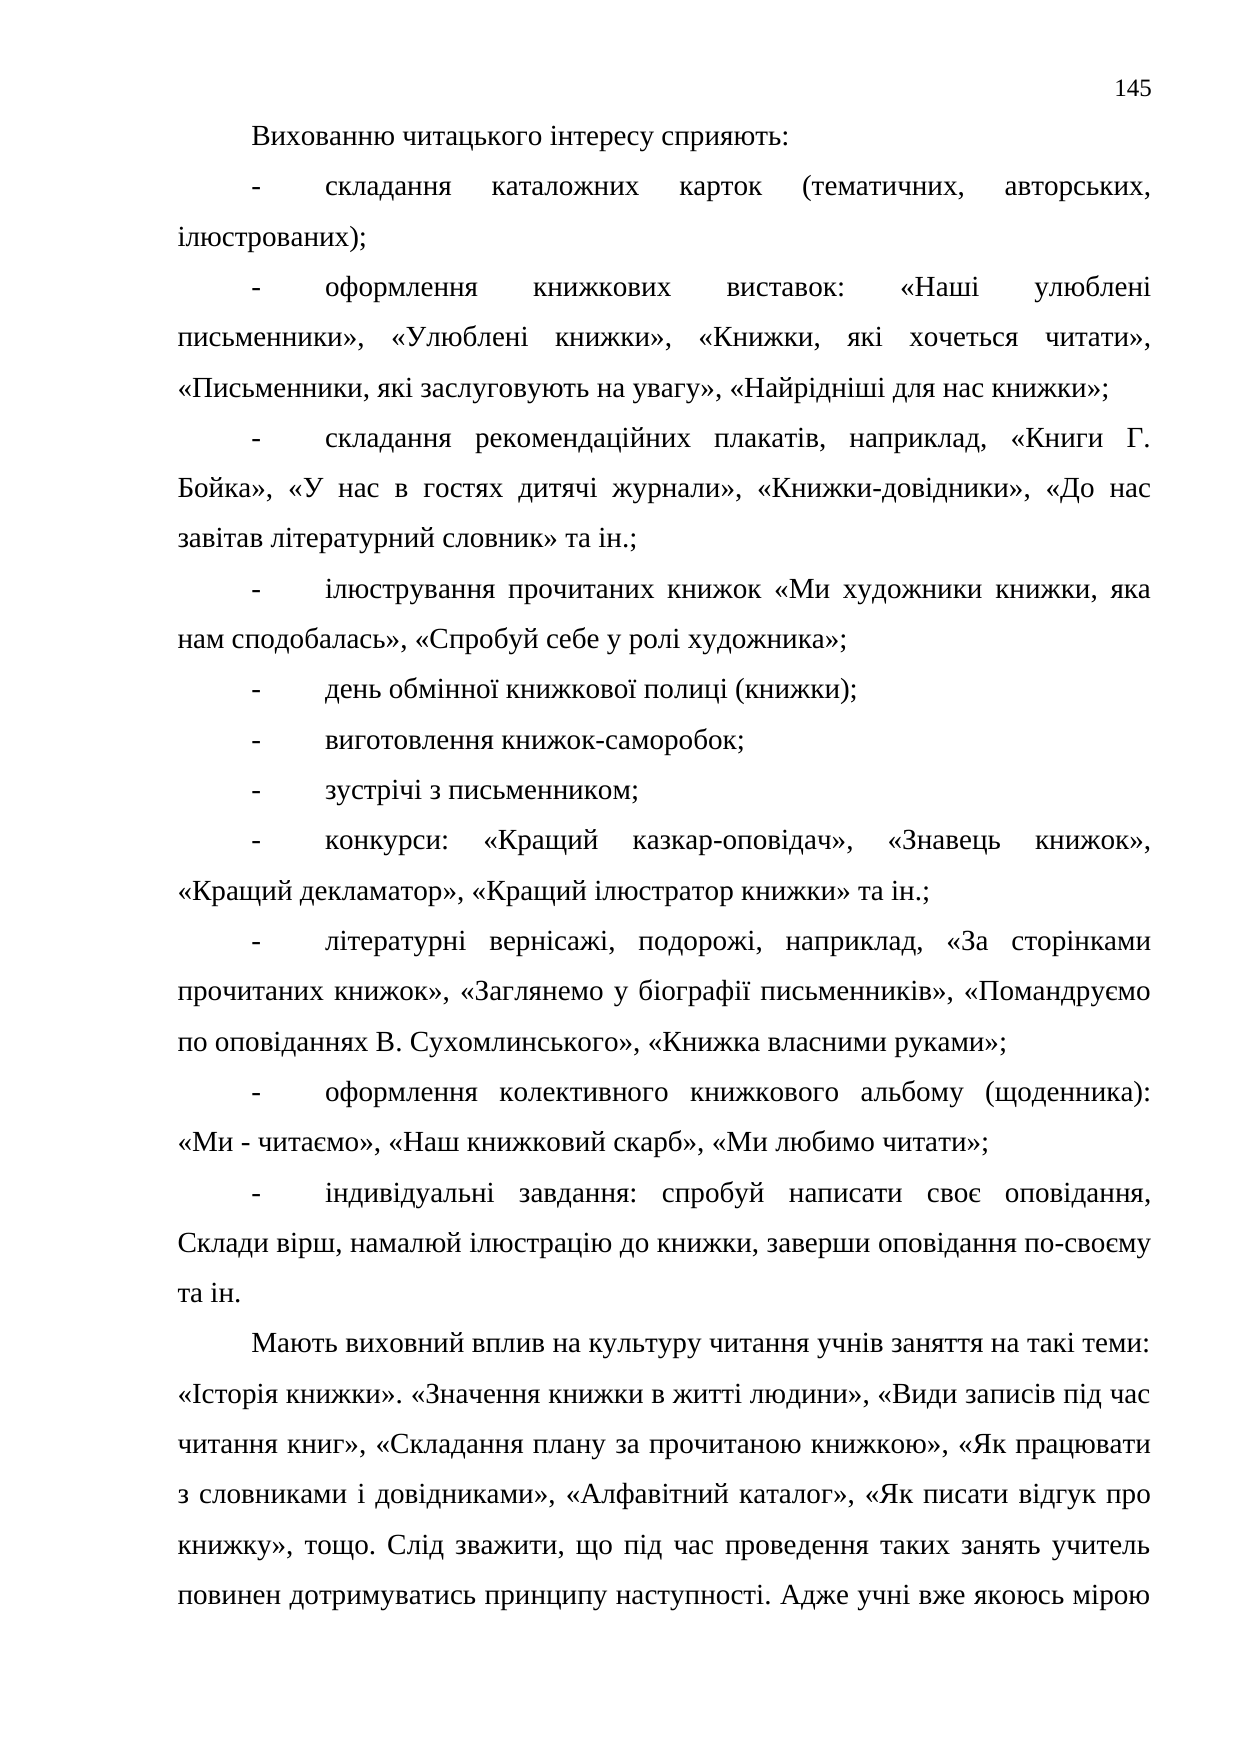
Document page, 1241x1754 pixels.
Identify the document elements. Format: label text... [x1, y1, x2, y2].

list складання каталожних карток (тематичних, авторських, ілюстрованих); [177, 168, 1152, 252]
list оформлення колективного книжкового альбому (щоденника): «Ми - читаємо», «Наш книжковий скарб», «Ми любимо читати»; [177, 1074, 1152, 1158]
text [177, 1326, 1152, 1611]
list день обмінної книжкової полиці (книжки); [177, 672, 1152, 705]
list зустрічі з письменником; [177, 772, 1152, 806]
list ілюстрування прочитаних книжок «Ми художники книжки, яка нам сподобалась», «Спробуй себе у ролі художника»; [177, 571, 1152, 655]
list складання рекомендаційних плакатів, наприклад, «Книги Г. Бойка», «У нас в гостях дитячі журнали», «Книжки-довідники», «До нас завітав літературний словник» та ін.; [177, 420, 1152, 554]
list виготовлення книжок-саморобок; [177, 722, 1152, 755]
list конкурси: «Кращий казкар-оповідач», «Знавець книжок», «Кращий декламатор», «Кращий ілюстратор книжки» та ін.; [177, 822, 1152, 906]
text Вихованню читацького інтересу сприяють: [177, 118, 1152, 152]
list літературні вернісажі, подорожі, наприклад, «За сторінками прочитаних книжок», «Заглянемо у біографії письменників», «Помандруємо по оповіданнях В. Сухомлинського», «Книжка власними руками»; [177, 923, 1152, 1057]
list оформлення книжкових виставок: «Наші улюблені письменники», «Улюблені книжки», «Книжки, які хочеться читати», «Письменники, які заслуговують на увагу», «Найрідніші для нас книжки»; [177, 269, 1152, 403]
list індивідуальні завдання: спробуй написати своє оповідання, Склади вірш, намалюй ілюстрацію до книжки, заверши оповідання по-своєму та ін. [177, 1175, 1152, 1309]
